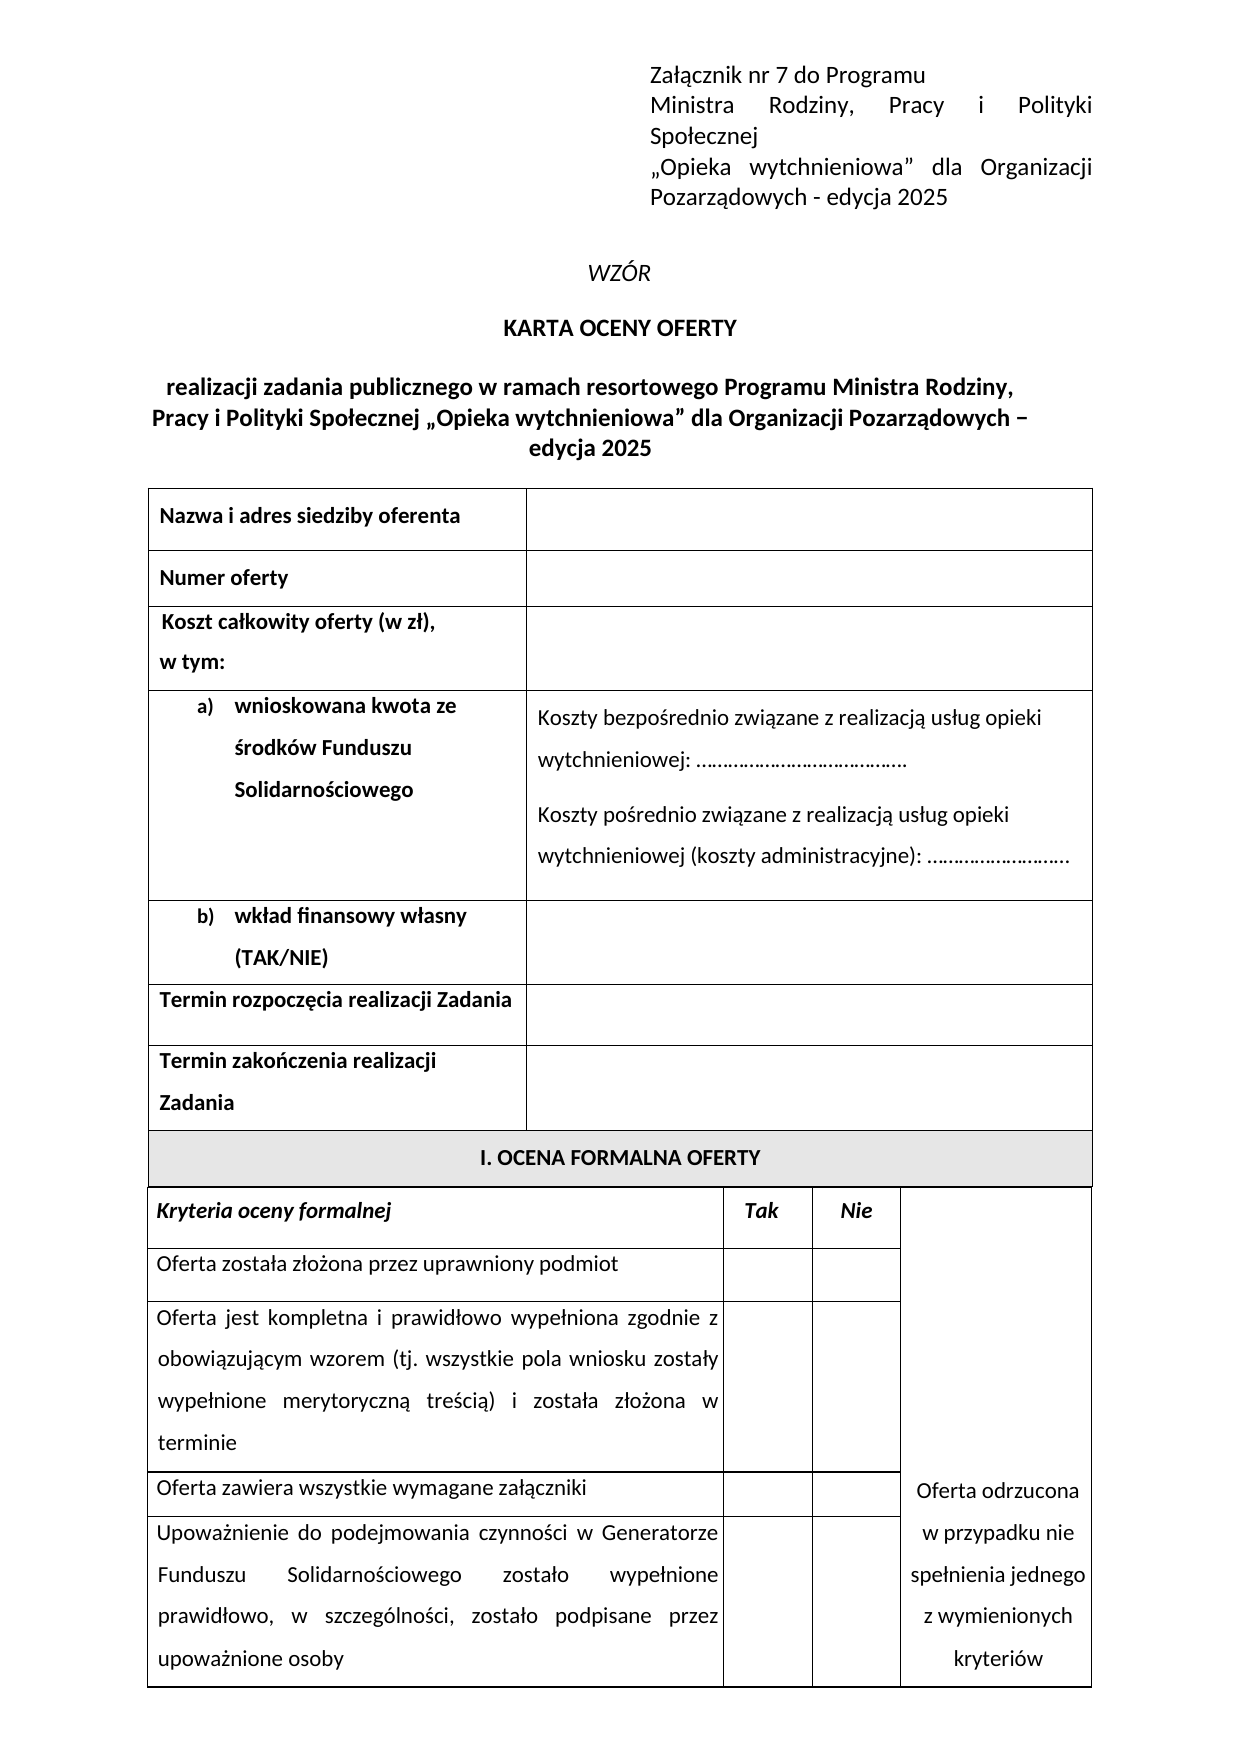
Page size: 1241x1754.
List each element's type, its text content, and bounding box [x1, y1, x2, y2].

table_cell [813, 1473, 900, 1516]
table_cell Koszty bezpośrednio związane z realizacją usług opieki wytchnieniowej: …………………………………. Koszty pośrednio związane z realizacją usług opieki wytchnieniowej (koszty administracyjne): ……………………… [527, 691, 1092, 900]
table_header Kryteria oceny formalnej [148, 1188, 723, 1247]
table_cell [724, 1249, 812, 1301]
table_cell wkład finansowy własny (TAK/NIE) [149, 901, 526, 984]
text „Opieka wytchnieniowa” dla Organizacji Pozarządowych - edycja 2025 [650, 151, 1093, 212]
table_header Oferta odrzucona w przypadku nie spełnienia jednego z wymienionych kryteriów [901, 1188, 1091, 1686]
text Ministra Rodziny, Pracy i Polityki Społecznej [650, 89, 1093, 151]
table_cell [724, 1302, 812, 1471]
table_cell [724, 1473, 812, 1516]
text realizacji zadania publicznego w ramach resortowego Programu Ministra Rodziny, Pracy i Polityki Społecznej „Opieka wytchnieniowa” dla Organizacji Pozarządowych − edycja 2025 [148, 371, 1033, 463]
table_cell [813, 1249, 900, 1301]
table_cell Oferta została złożona przez uprawniony podmiot [148, 1249, 723, 1301]
text KARTA OCENY OFERTY [148, 312, 1093, 343]
table_cell [813, 1302, 900, 1471]
table_cell Termin rozpoczęcia realizacji Zadania [149, 985, 526, 1045]
text Załącznik nr 7 do Programu [650, 59, 1093, 89]
table_header Tak [724, 1188, 812, 1247]
table_cell [527, 901, 1092, 984]
table_cell Numer oferty [149, 551, 526, 606]
table_cell Oferta zawiera wszystkie wymagane załączniki [148, 1473, 723, 1516]
table_cell [724, 1517, 812, 1686]
table_cell Upoważnienie do podejmowania czynności w Generatorze Funduszu Solidarnościowego zostało wypełnione prawidłowo, w szczególności, zostało podpisane przez upoważnione osoby [148, 1517, 723, 1686]
table_cell Termin zakończenia realizacji Zadania [149, 1046, 526, 1130]
table_cell wnioskowana kwota ze środków Funduszu Solidarnościowego [149, 691, 526, 900]
table_header [527, 489, 1092, 550]
table_cell [527, 985, 1092, 1045]
table_cell I. OCENA FORMALNA OFERTY [149, 1131, 1092, 1186]
table_cell [527, 551, 1092, 606]
table_cell Koszt całkowity oferty (w zł), w tym: [149, 607, 526, 690]
table_cell [813, 1517, 900, 1686]
table_cell [527, 607, 1092, 690]
table_header Nie [813, 1188, 900, 1247]
table_cell Oferta jest kompletna i prawidłowo wypełniona zgodnie z obowiązującym wzorem (tj. wszystkie pola wniosku zostały wypełnione merytoryczną treścią) i została złożona w terminie [148, 1302, 723, 1471]
table_cell [527, 1046, 1092, 1130]
table_header Nazwa i adres siedziby oferenta [149, 489, 526, 550]
text WZÓR [148, 257, 1093, 287]
